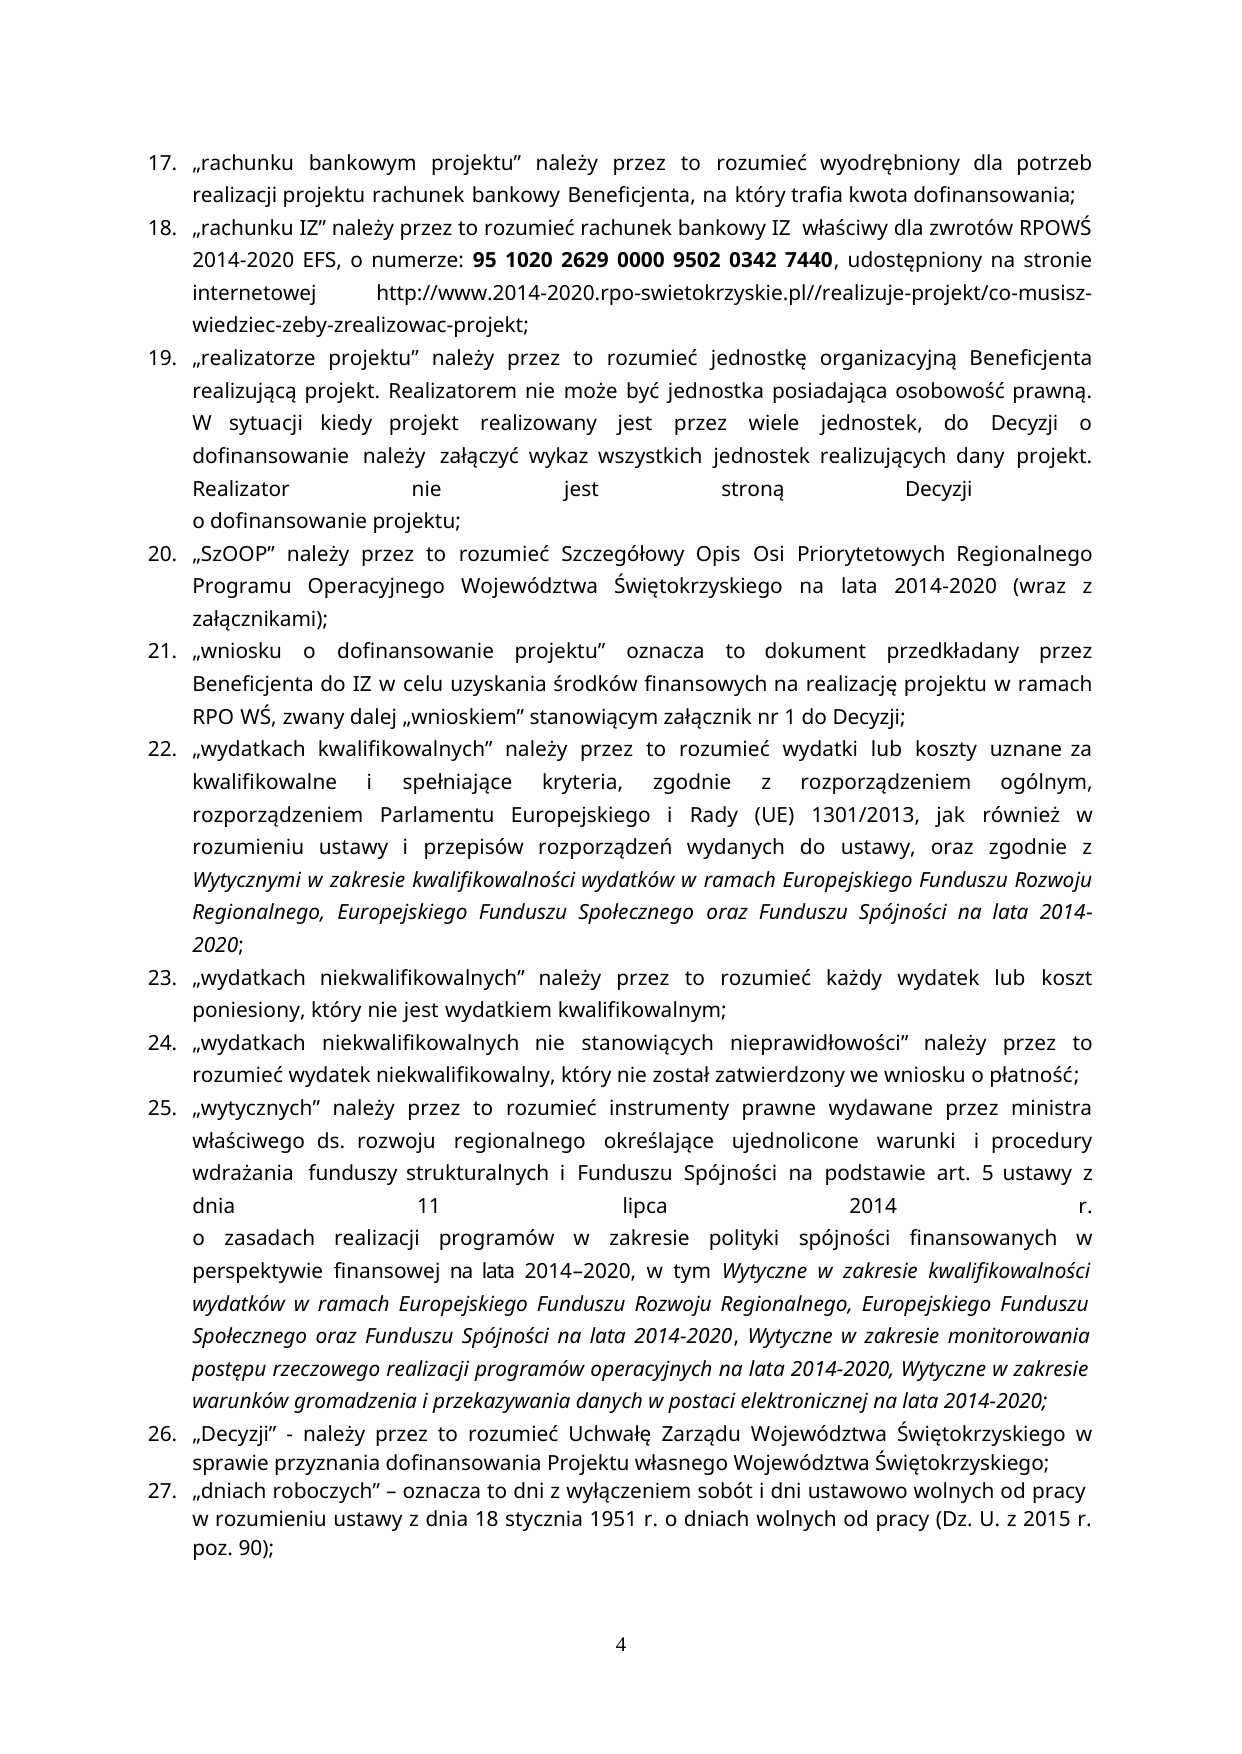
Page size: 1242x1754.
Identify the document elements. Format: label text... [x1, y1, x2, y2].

list „wniosku o dofinansowanie projektu” oznacza to dokument przedkładany przez Beneficjenta do IZ w celu uzyskania środków finansowych na realizację projektu w ramach RPO WŚ, zwany dalej „wnioskiem” stanowiącym załącznik nr 1 do Decyzji; [148, 637, 1093, 730]
list „rachunku bankowym projektu” należy przez to rozumieć wyodrębniony dla potrzeb realizacji projektu rachunek bankowy Beneficjenta, na który trafia kwota dofinansowania; [148, 148, 1093, 209]
list „realizatorze projektu” należy przez to rozumieć jednostkę organizacyjną Beneficjenta realizującą projekt. Realizatorem nie może być jednostka posiadająca osobowość prawną. W sytuacji kiedy projekt realizowany jest przez wiele jednostek, do Decyzji o dofinansowanie należy załączyć wykaz wszystkich jednostek realizujących dany projekt. Realizator nie jest stroną Decyzji o dofinansowanie projektu; [148, 343, 1093, 535]
list „dniach roboczych” – oznacza to dni z wyłączeniem sobót i dni ustawowo wolnych od pracy w rozumieniu ustawy z dnia 18 stycznia 1951 r. o dniach wolnych od pracy (Dz. U. z 2015 r. poz. 90); [148, 1476, 1093, 1561]
list „Decyzji” - należy przez to rozumieć Uchwałę Zarządu Województwa Świętokrzyskiego w sprawie przyznania dofinansowania Projektu własnego Województwa Świętokrzyskiego; [148, 1419, 1093, 1476]
list „rachunku IZ” należy przez to rozumieć rachunek bankowy IZ właściwy dla zwrotów RPOWŚ 2014-2020 EFS, o numerze: 95 1020 2629 0000 9502 0342 7440, udostępniony na stronie internetowej http://www.2014-2020.rpo-swietokrzyskie.pl//realizuje-projekt/co-musisz-wiedziec-zeby-zrealizowac-projekt; [148, 213, 1093, 339]
list „wytycznych” należy przez to rozumieć instrumenty prawne wydawane przez ministra właściwego ds. rozwoju regionalnego określające ujednolicone warunki i procedury wdrażania funduszy strukturalnych i Funduszu Spójności na podstawie art. 5 ustawy z dnia 11 lipca 2014 r. o zasadach realizacji programów w zakresie polityki spójności finansowanych w perspektywie finansowej na lata 2014–2020, w tym Wytyczne w zakresie kwalifikowalności wydatków w ramach Europejskiego Funduszu Rozwoju Regionalnego, Europejskiego Funduszu Społecznego oraz Funduszu Spójności na lata 2014-2020, Wytyczne w zakresie monitorowania postępu rzeczowego realizacji programów operacyjnych na lata 2014-2020, Wytyczne w zakresie warunków gromadzenia i przekazywania danych w postaci elektronicznej na lata 2014-2020; [148, 1093, 1093, 1415]
list „SzOOP” należy przez to rozumieć Szczegółowy Opis Osi Priorytetowych Regionalnego Programu Operacyjnego Województwa Świętokrzyskiego na lata 2014-2020 (wraz z załącznikami); [148, 539, 1093, 632]
list „wydatkach niekwalifikowalnych” należy przez to rozumieć każdy wydatek lub koszt poniesiony, który nie jest wydatkiem kwalifikowalnym; [148, 963, 1093, 1024]
list „wydatkach kwalifikowalnych” należy przez to rozumieć wydatki lub koszty uznane za kwalifikowalne i spełniające kryteria, zgodnie z rozporządzeniem ogólnym, rozporządzeniem Parlamentu Europejskiego i Rady (UE) 1301/2013, jak również w rozumieniu ustawy i przepisów rozporządzeń wydanych do ustawy, oraz zgodnie z Wytycznymi w zakresie kwalifikowalności wydatków w ramach Europejskiego Funduszu Rozwoju Regionalnego, Europejskiego Funduszu Społecznego oraz Funduszu Spójności na lata 2014-2020; [148, 734, 1093, 958]
list „wydatkach niekwalifikowalnych nie stanowiących nieprawidłowości” należy przez to rozumieć wydatek niekwalifikowalny, który nie został zatwierdzony we wniosku o płatność; [148, 1028, 1093, 1089]
